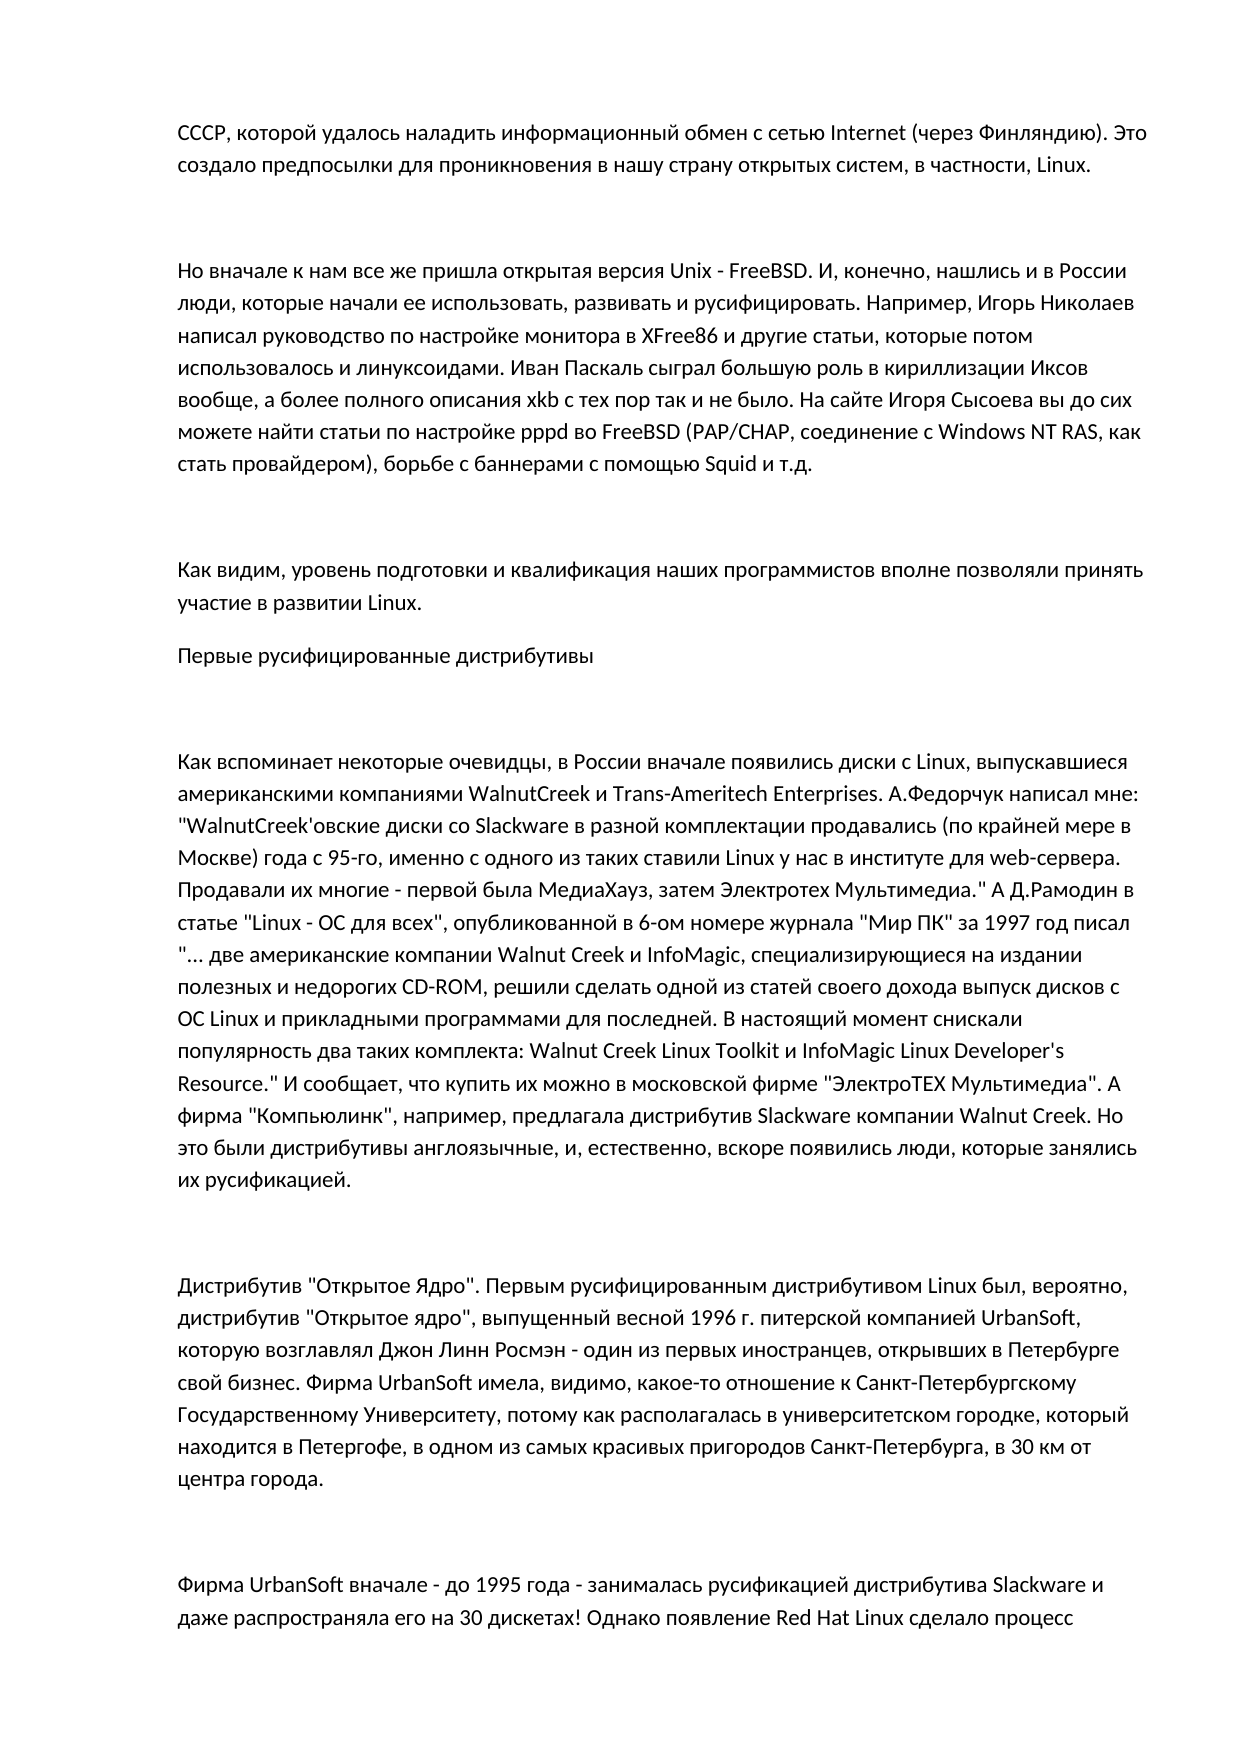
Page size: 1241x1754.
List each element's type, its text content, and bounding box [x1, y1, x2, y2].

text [177, 1570, 1152, 1631]
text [177, 118, 1152, 178]
text Как вспоминает некоторые очевидцы, в России вначале появились диски с Linux, выпускавшиеся американскими компаниями WalnutCreek и Trans-Ameritech Enterprises. А.Федорчук написал мне: "WalnutCreek'овские диски со Slackware в разной комплектации продавались (по крайней мере в Москве) года с 95-го, именно с одного из таких ставили Linux у нас в институте для web-сервера. Продавали их многие - первой была МедиаХауз, затем Электротех Мультимедиа." А Д.Рамодин в статье "Linux - ОС для всех", опубликованной в 6-ом номере журнала "Мир ПК" за 1997 год писал "... две американские компании Walnut Creek и InfoMagic, специализирующиеся на издании полезных и недорогих CD-ROM, решили сделать одной из статей своего дохода выпуск дисков с ОС Linux и прикладными программами для последней. В настоящий момент снискали популярность два таких комплекта: Walnut Creek Linux Toolkit и InfoMagic Linux Developer's Resource." И сообщает, что купить их можно в московской фирме "ЭлектроТЕХ Мультимедиа". А фирма "Компьюлинк", например, предлагала дистрибутив Slackware компании Walnut Creek. Но это были дистрибутивы англоязычные, и, естественно, вскоре появились люди, которые занялись их русификацией. [177, 747, 1152, 1193]
text Дистрибутив "Открытое Ядро". Первым русифицированным дистрибутивом Linux был, вероятно, дистрибутив "Открытое ядро", выпущенный весной 1996 г. питерской компанией UrbanSoft, которую возглавлял Джон Линн Росмэн - один из первых иностранцев, открывших в Петербурге свой бизнес. Фирма UrbanSoft имела, видимо, какое-то отношение к Санкт-Петербургскому Государственному Университету, потому как располагалась в университетском городке, который находится в Петергофе, в одном из самых красивых пригородов Санкт-Петербурга, в 30 км от центра города. [177, 1271, 1152, 1492]
text Как видим, уровень подготовки и квалификация наших программистов вполне позволяли принять участие в развитии Linux. [177, 556, 1152, 616]
text Первые русифицированные дистрибутивы [177, 641, 1152, 669]
text Но вначале к нам все же пришла открытая версия Unix - FreeBSD. И, конечно, нашлись и в России люди, которые начали ее использовать, развивать и русифицировать. Например, Игорь Николаев написал руководство по настройке монитора в XFree86 и другие статьи, которые потом использовалось и линуксоидами. Иван Паскаль сыграл большую роль в кириллизации Иксов вообще, а более полного описания xkb с тех пор так и не было. На сайте Игоря Сысоева вы до сих можете найти статьи по настройке pppd во FreeBSD (PAP/CHAP, соединение с Windows NT RAS, как стать провайдером), борьбе с баннерами с помощью Squid и т.д. [177, 256, 1152, 477]
